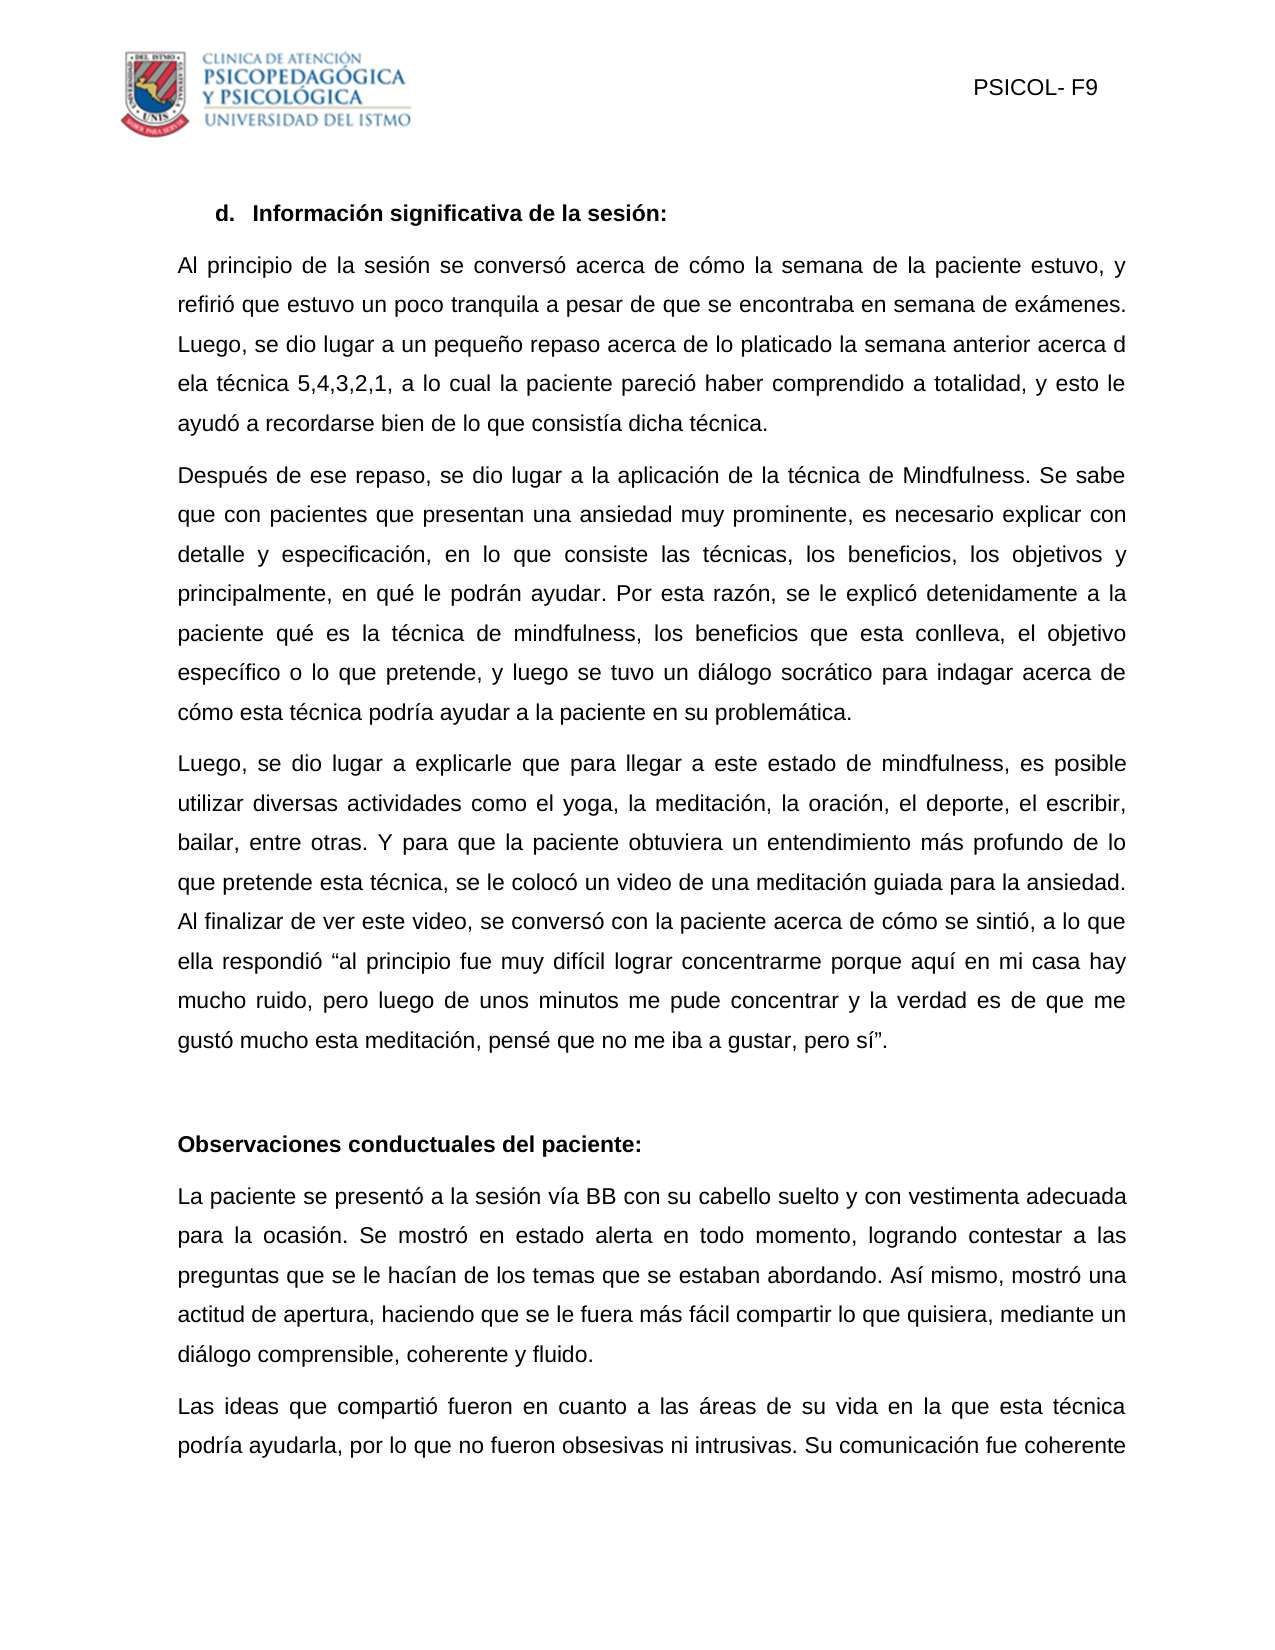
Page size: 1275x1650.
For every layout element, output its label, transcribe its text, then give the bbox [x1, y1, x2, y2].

picture [65, 20, 437, 148]
text Al principio de la sesión se conversó acerca de cómo la semana de la paciente estuvo, y refirió que estuvo un poco tranquila a pesar de que se encontraba en semana de exámenes. Luego, se dio lugar a un pequeño repaso acerca de lo platicado la semana anterior acerca d ela técnica 5,4,3,2,1, a lo cual la paciente pareció haber comprendido a totalidad, y esto le ayudó a recordarse bien de lo que consistía dicha técnica. [177, 252, 1127, 436]
text Luego, se dio lugar a explicarle que para llegar a este estado de mindfulness, es posible utilizar diversas actividades como el yoga, la meditación, la oración, el deporte, el escribir, bailar, entre otras. Y para que la paciente obtuviera un entendimiento más profundo de lo que pretende esta técnica, se le colocó un video de una meditación guiada para la ansiedad. Al finalizar de ver este video, se conversó con la paciente acerca de cómo se sintió, a lo que ella respondió “al principio fue muy difícil lograr concentrarme porque aquí en mi casa hay mucho ruido, pero luego de unos minutos me pude concentrar y la verdad es de que me gustó mucho esta meditación, pensé que no me iba a gustar, pero sí”. [177, 750, 1127, 1053]
list Información significativa de la sesión: [215, 200, 1127, 226]
text La paciente se presentó a la sesión vía BB con su cabello suelto y con vestimenta adecuada para la ocasión. Se mostró en estado alerta en todo momento, logrando contestar a las preguntas que se le hacían de los temas que se estaban abordando. Así mismo, mostró una actitud de apertura, haciendo que se le fuera más fácil compartir lo que quisiera, mediante un diálogo comprensible, coherente y fluido. [177, 1183, 1127, 1367]
text Observaciones conductuales del paciente: [177, 1131, 1127, 1157]
text Después de ese repaso, se dio lugar a la aplicación de la técnica de Mindfulness. Se sabe que con pacientes que presentan una ansiedad muy prominente, es necesario explicar con detalle y especificación, en lo que consiste las técnicas, los beneficios, los objetivos y principalmente, en qué le podrán ayudar. Por esta razón, se le explicó detenidamente a la paciente qué es la técnica de mindfulness, los beneficios que esta conlleva, el objetivo específico o lo que pretende, y luego se tuvo un diálogo socrático para indagar acerca de cómo esta técnica podría ayudar a la paciente en su problemática. [177, 462, 1127, 725]
